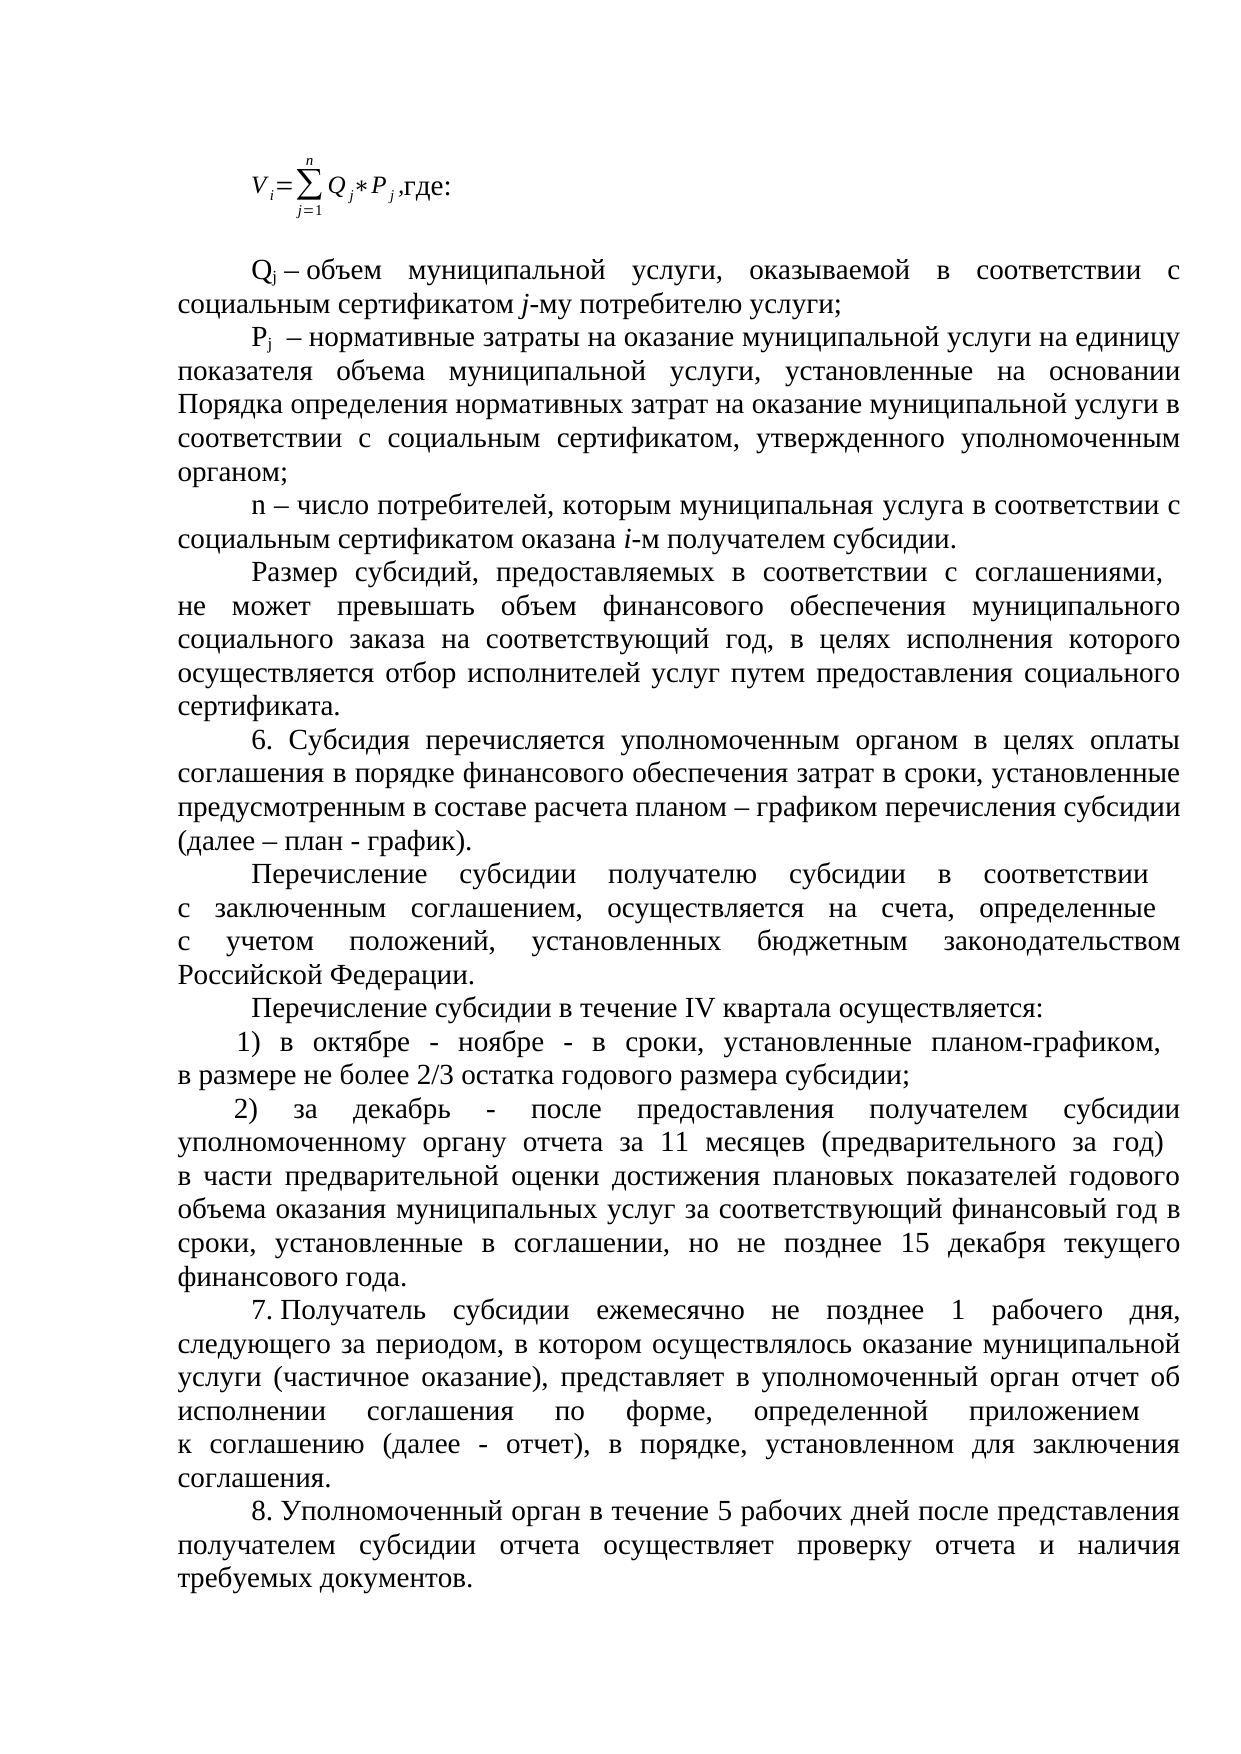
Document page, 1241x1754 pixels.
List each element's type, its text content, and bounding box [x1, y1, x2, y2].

text 6. Субсидия перечисляется уполномоченным органом в целях оплаты соглашения в порядке финансового обеспечения затрат в сроки, установленные предусмотренным в составе расчета планом – графиком перечисления субсидии (далее – план - график). [177, 722, 1181, 856]
text n – число потребителей, которым муниципальная услуга в соответствии с социальным сертификатом оказана i-м получателем субсидии. [177, 487, 1181, 554]
text Перечисление субсидии получателю субсидии в соответствии с заключенным соглашением, осуществляется на счета, определенные с учетом положений, установленных бюджетным законодательством Российской Федерации. [177, 856, 1181, 990]
text 2) за декабрь - после предоставления получателем субсидии уполномоченному органу отчета за 11 месяцев (предварительного за год) в части предварительной оценки достижения плановых показателей годового объема оказания муниципальных услуг за соответствующий финансовый год в сроки, установленные в соглашении, но не позднее 15 декабря текущего финансового года. [177, 1091, 1181, 1292]
text Qj – объем муниципальной услуги, оказываемой в соответствии с социальным сертификатом j-му потребителю услуги; [177, 252, 1181, 319]
text Перечисление субсидии в течение IV квартала осуществляется: [177, 990, 1181, 1024]
text Размер субсидий, предоставляемых в соответствии с соглашениями, не может превышать объем финансового обеспечения муниципального социального заказа на соответствующий год, в целях исполнения которого осуществляется отбор исполнителей услуг путем предоставления социального сертификата. [177, 554, 1181, 722]
text Pj – нормативные затраты на оказание муниципальной услуги на единицу показателя объема муниципальной услуги, установленные на основании Порядка определения нормативных затрат на оказание муниципальной услуги в соответствии с социальным сертификатом, утвержденного уполномоченным органом; [177, 319, 1181, 487]
text где: [177, 152, 1181, 219]
list 1) в октябре - ноябре - в сроки, установленные планом-графиком, в размере не более 2/3 остатка годового размера субсидии; [177, 1024, 1181, 1091]
text 8. Уполномоченный орган в течение 5 рабочих дней после представления получателем субсидии отчета осуществляет проверку отчета и наличия требуемых документов. [177, 1493, 1181, 1594]
text 7. Получатель субсидии ежемесячно не позднее 1 рабочего дня, следующего за периодом, в котором осуществлялось оказание муниципальной услуги (частичное оказание), представляет в уполномоченный орган отчет об исполнении соглашения по форме, определенной приложением к соглашению (далее - отчет), в порядке, установленном для заключения соглашения. [177, 1292, 1181, 1493]
